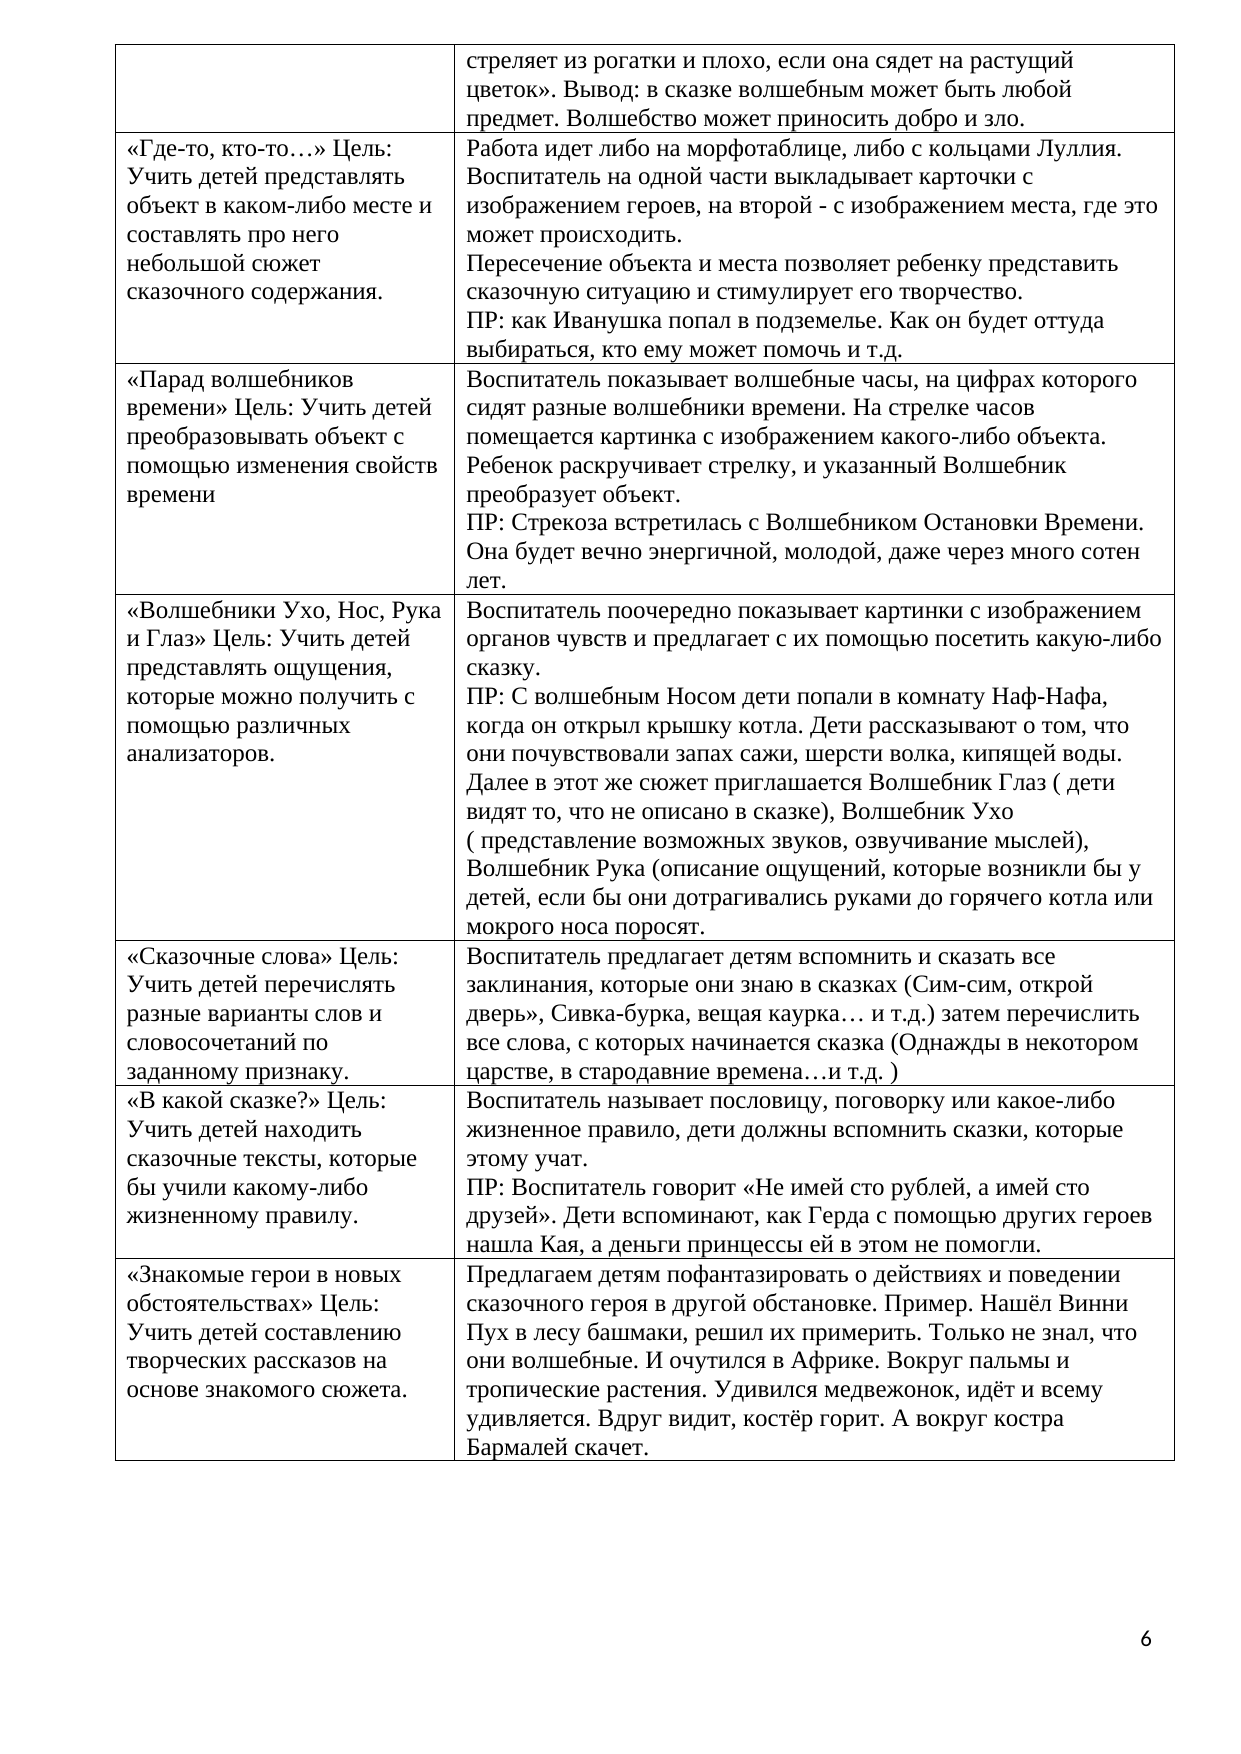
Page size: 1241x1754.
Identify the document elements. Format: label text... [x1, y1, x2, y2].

table_cell «В какой сказке?» Цель: Учить детей находить сказочные тексты, которые бы учили какому-либо жизненному правилу. [116, 1086, 454, 1258]
table_cell «Знакомые герои в новых обстоятельствах» Цель: Учить детей составлению творческих рассказов на основе знакомого сюжета. [116, 1259, 454, 1460]
table_cell «Парад волшебников времени» Цель: Учить детей преобразовывать объект с помощью изменения свойств времени [116, 364, 454, 594]
table_cell «Волшебники Ухо, Нос, Рука и Глаз» Цель: Учить детей представлять ощущения, которые можно получить с помощью различных анализаторов. [116, 595, 454, 940]
table_cell Воспитатель показывает волшебные часы, на цифрах которого сидят разные волшебники времени. На стрелке часов помещается картинка с изображением какого-либо объекта. Ребенок раскручивает стрелку, и указанный Волшебник преобразует объект. ПР: Стрекоза встретилась с Волшебником Остановки Времени. Она будет вечно энергичной, молодой, даже через много сотен лет. [455, 364, 1174, 594]
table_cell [116, 45, 454, 132]
table_cell Работа идет либо на морфотаблице, либо с кольцами Луллия. Воспитатель на одной части выкладывает карточки с изображением героев, на второй - с изображением места, где это может происходить. Пересечение объекта и места позволяет ребенку представить сказочную ситуацию и стимулирует его творчество. ПР: как Иванушка попал в подземелье. Как он будет оттуда выбираться, кто ему может помочь и т.д. [455, 133, 1174, 363]
table_cell «Где-то, кто-то…» Цель: Учить детей представлять объект в каком-либо месте и составлять про него небольшой сюжет сказочного содержания. [116, 133, 454, 363]
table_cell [455, 45, 1174, 132]
table_cell Воспитатель называет пословицу, поговорку или какое-либо жизненное правило, дети должны вспомнить сказки, которые этому учат. ПР: Воспитатель говорит «Не имей сто рублей, а имей сто друзей». Дети вспоминают, как Герда с помощью других героев нашла Кая, а деньги принцессы ей в этом не помогли. [455, 1086, 1174, 1258]
table_cell «Сказочные слова» Цель: Учить детей перечислять разные варианты слов и словосочетаний по заданному признаку. [116, 941, 454, 1084]
table_cell Воспитатель поочередно показывает картинки с изображением органов чувств и предлагает с их помощью посетить какую-либо сказку. ПР: С волшебным Носом дети попали в комнату Наф-Нафа, когда он открыл крышку котла. Дети рассказывают о том, что они почувствовали запах сажи, шерсти волка, кипящей воды. Далее в этот же сюжет приглашается Волшебник Глаз ( дети видят то, что не описано в сказке), Волшебник Ухо ( представление возможных звуков, озвучивание мыслей), Волшебник Рука (описание ощущений, которые возникли бы у детей, если бы они дотрагивались руками до горячего котла или мокрого носа поросят. [455, 595, 1174, 940]
table_cell Воспитатель предлагает детям вспомнить и сказать все заклинания, которые они знаю в сказках (Сим-сим, открой дверь», Сивка-бурка, вещая каурка… и т.д.) затем перечислить все слова, с которых начинается сказка (Однажды в некотором царстве, в стародавние времена…и т.д. ) [455, 941, 1174, 1084]
table_cell Предлагаем детям пофантазировать о действиях и поведении сказочного героя в другой обстановке. Пример. Нашёл Винни Пух в лесу башмаки, решил их примерить. Только не знал, что они волшебные. И очутился в Африке. Вокруг пальмы и тропические растения. Удивился медвежонок, идёт и всему удивляется. Вдруг видит, костёр горит. А вокруг костра Бармалей скачет. [455, 1259, 1174, 1460]
